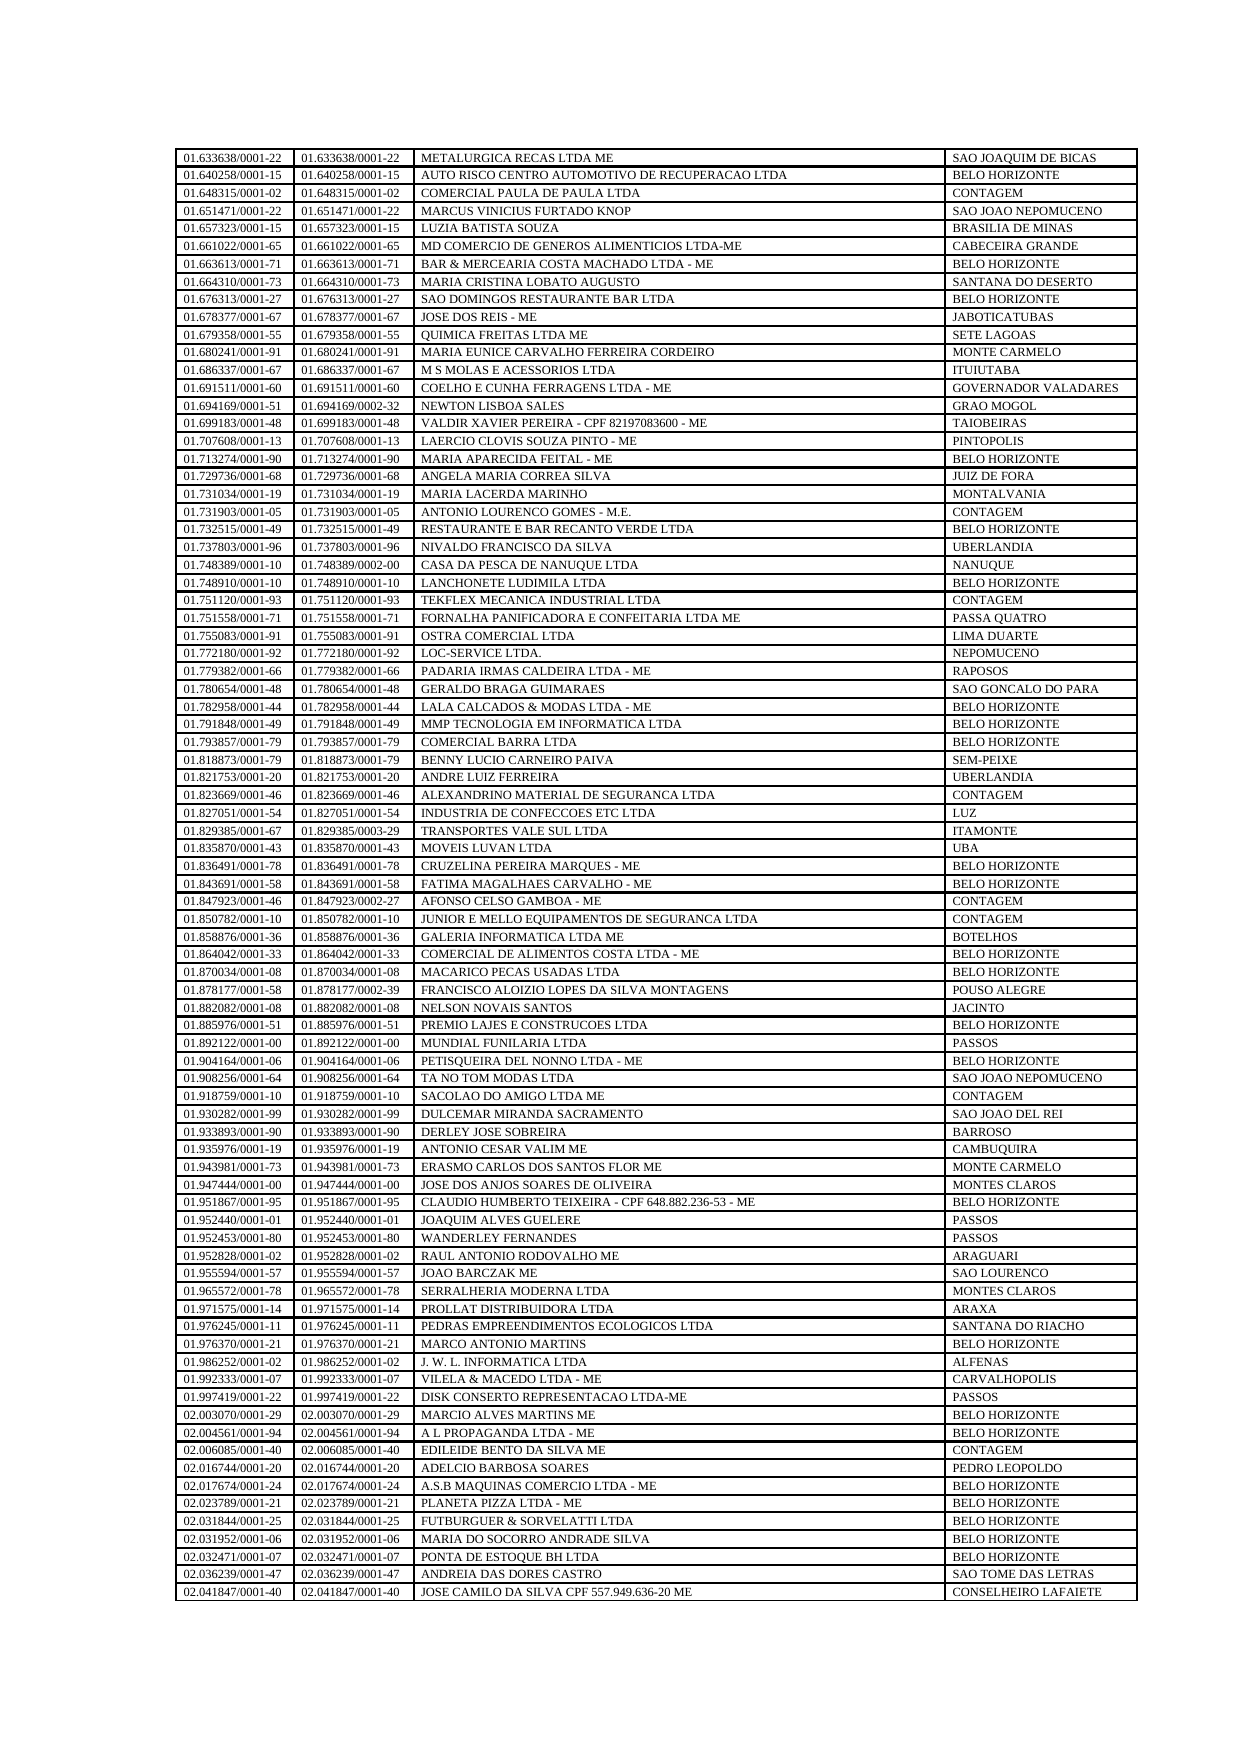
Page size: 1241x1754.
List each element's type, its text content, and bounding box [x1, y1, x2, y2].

table_cell BOTELHOS [946, 929, 1136, 944]
table_cell NANUQUE [946, 557, 1136, 573]
table_cell 01.952828/0001-02 [295, 1248, 413, 1263]
table_cell BARROSO [946, 1124, 1136, 1139]
table_cell 01.780654/0001-48 [177, 681, 293, 697]
table_cell 01.836491/0001-78 [177, 858, 293, 874]
table_cell 01.847923/0001-46 [177, 894, 293, 909]
table_cell TRANSPORTES VALE SUL LTDA [415, 823, 944, 838]
table_cell BELO HORIZONTE [946, 256, 1136, 272]
table_cell 01.779382/0001-66 [177, 663, 293, 679]
table_cell 01.782958/0001-44 [177, 699, 293, 714]
table_cell MD COMERCIO DE GENEROS ALIMENTICIOS LTDA-ME [415, 238, 944, 254]
table_cell PASSOS [946, 1212, 1136, 1228]
table_cell GOVERNADOR VALADARES [946, 380, 1136, 396]
table_cell 01.850782/0001-10 [177, 911, 293, 927]
table_cell 01.986252/0001-02 [295, 1354, 413, 1369]
table_cell 01.657323/0001-15 [177, 221, 293, 236]
table_cell BELO HORIZONTE [946, 947, 1136, 962]
table_cell JOSE CAMILO DA SILVA CPF 557.949.636-20 ME [415, 1584, 944, 1600]
table_cell 01.751120/0001-93 [177, 593, 293, 608]
table_cell 01.676313/0001-27 [177, 291, 293, 307]
table_cell 01.818873/0001-79 [177, 752, 293, 767]
table_cell 01.780654/0001-48 [295, 681, 413, 697]
table_cell BELO HORIZONTE [946, 522, 1136, 537]
table_cell MONTE CARMELO [946, 1159, 1136, 1175]
table_cell PEDRAS EMPREENDIMENTOS ECOLOGICOS LTDA [415, 1319, 944, 1334]
table_cell BELO HORIZONTE [946, 291, 1136, 307]
table_cell OSTRA COMERCIAL LTDA [415, 628, 944, 643]
table_cell 01.933893/0001-90 [177, 1124, 293, 1139]
table_cell 01.663613/0001-71 [295, 256, 413, 272]
table_cell 01.755083/0001-91 [177, 628, 293, 643]
table_cell 01.878177/0002-39 [295, 982, 413, 998]
table_cell JABOTICATUBAS [946, 309, 1136, 325]
table_cell ANTONIO LOURENCO GOMES - M.E. [415, 504, 944, 519]
table_cell UBERLANDIA [946, 539, 1136, 555]
table_cell RESTAURANTE E BAR RECANTO VERDE LTDA [415, 522, 944, 537]
table_cell SANTANA DO RIACHO [946, 1319, 1136, 1334]
table_cell 01.694169/0001-51 [177, 398, 293, 413]
table_cell BELO HORIZONTE [946, 1549, 1136, 1564]
table_cell 02.006085/0001-40 [295, 1443, 413, 1458]
table_cell ITUIUTABA [946, 362, 1136, 378]
table_cell 01.930282/0001-99 [295, 1106, 413, 1122]
table_cell 02.003070/0001-29 [295, 1407, 413, 1423]
table_cell 01.908256/0001-64 [177, 1071, 293, 1086]
table_cell 01.955594/0001-57 [295, 1265, 413, 1281]
table_cell 01.952453/0001-80 [295, 1230, 413, 1246]
table_cell FORNALHA PANIFICADORA E CONFEITARIA LTDA ME [415, 610, 944, 626]
table_cell 01.997419/0001-22 [295, 1389, 413, 1405]
table_cell 01.713274/0001-90 [177, 451, 293, 466]
table_cell 02.041847/0001-40 [295, 1584, 413, 1600]
table_cell 01.955594/0001-57 [177, 1265, 293, 1281]
table_cell CONTAGEM [946, 1088, 1136, 1104]
table_cell BELO HORIZONTE [946, 699, 1136, 714]
table_cell 02.036239/0001-47 [295, 1566, 413, 1582]
table_cell JACINTO [946, 1000, 1136, 1015]
table_cell BELO HORIZONTE [946, 1496, 1136, 1511]
table_cell PASSOS [946, 1389, 1136, 1405]
table_cell 01.952440/0001-01 [177, 1212, 293, 1228]
table_cell SAO JOAO NEPOMUCENO [946, 203, 1136, 218]
table_cell 02.023789/0001-21 [295, 1496, 413, 1511]
table_cell 01.737803/0001-96 [295, 539, 413, 555]
table_cell BELO HORIZONTE [946, 734, 1136, 750]
table_cell NEPOMUCENO [946, 646, 1136, 661]
table_cell 01.918759/0001-10 [295, 1088, 413, 1104]
table_cell 01.679358/0001-55 [295, 327, 413, 342]
table_cell 01.676313/0001-27 [295, 291, 413, 307]
table_cell 01.965572/0001-78 [177, 1283, 293, 1299]
table_cell 01.823669/0001-46 [295, 787, 413, 803]
table_cell 01.772180/0001-92 [295, 646, 413, 661]
table_cell MACARICO PECAS USADAS LTDA [415, 964, 944, 980]
table_cell 01.651471/0001-22 [177, 203, 293, 218]
table_cell 01.864042/0001-33 [295, 947, 413, 962]
table_cell NIVALDO FRANCISCO DA SILVA [415, 539, 944, 555]
table_cell AUTO RISCO CENTRO AUTOMOTIVO DE RECUPERACAO LTDA [415, 168, 944, 183]
table_cell 01.680241/0001-91 [177, 345, 293, 360]
table_cell 02.017674/0001-24 [177, 1478, 293, 1493]
table_cell MARCO ANTONIO MARTINS [415, 1336, 944, 1352]
table_cell 01.751120/0001-93 [295, 593, 413, 608]
table_cell 01.870034/0001-08 [177, 964, 293, 980]
table_cell SACOLAO DO AMIGO LTDA ME [415, 1088, 944, 1104]
table_cell CONTAGEM [946, 504, 1136, 519]
table_cell MOVEIS LUVAN LTDA [415, 840, 944, 856]
table_cell 01.678377/0001-67 [295, 309, 413, 325]
table_cell 01.951867/0001-95 [177, 1195, 293, 1210]
table_cell LANCHONETE LUDIMILA LTDA [415, 575, 944, 590]
table_cell SAO TOME DAS LETRAS [946, 1566, 1136, 1582]
table_cell MONTE CARMELO [946, 345, 1136, 360]
table_cell BRASILIA DE MINAS [946, 221, 1136, 236]
table_cell 01.976370/0001-21 [177, 1336, 293, 1352]
table_cell 01.882082/0001-08 [295, 1000, 413, 1015]
table_cell 01.908256/0001-64 [295, 1071, 413, 1086]
table_cell ANGELA MARIA CORREA SILVA [415, 469, 944, 484]
table_cell A L PROPAGANDA LTDA - ME [415, 1425, 944, 1440]
table_cell 01.731034/0001-19 [177, 486, 293, 502]
table_cell LUZ [946, 805, 1136, 821]
table_cell 01.691511/0001-60 [177, 380, 293, 396]
table_cell FRANCISCO ALOIZIO LOPES DA SILVA MONTAGENS [415, 982, 944, 998]
table_cell UBA [946, 840, 1136, 856]
table_cell BELO HORIZONTE [946, 1195, 1136, 1210]
table_cell UBERLANDIA [946, 770, 1136, 785]
table_cell 01.976245/0001-11 [295, 1319, 413, 1334]
table_cell MARIA APARECIDA FEITAL - ME [415, 451, 944, 466]
table_cell DERLEY JOSE SOBREIRA [415, 1124, 944, 1139]
table_cell 01.904164/0001-06 [295, 1053, 413, 1068]
table_cell 01.707608/0001-13 [177, 433, 293, 449]
table_cell 01.904164/0001-06 [177, 1053, 293, 1068]
table_cell PASSOS [946, 1035, 1136, 1051]
table_cell 02.023789/0001-21 [177, 1496, 293, 1511]
table_cell AFONSO CELSO GAMBOA - ME [415, 894, 944, 909]
table_cell 01.992333/0001-07 [177, 1372, 293, 1387]
table_cell 01.751558/0001-71 [177, 610, 293, 626]
table_cell 01.847923/0002-27 [295, 894, 413, 909]
table_cell PADARIA IRMAS CALDEIRA LTDA - ME [415, 663, 944, 679]
table_cell 01.943981/0001-73 [295, 1159, 413, 1175]
table_cell 01.731903/0001-05 [295, 504, 413, 519]
table_cell 01.651471/0001-22 [295, 203, 413, 218]
table_cell 01.976370/0001-21 [295, 1336, 413, 1352]
table_cell PASSA QUATRO [946, 610, 1136, 626]
table_cell ANDREIA DAS DORES CASTRO [415, 1566, 944, 1582]
table_cell 01.997419/0001-22 [177, 1389, 293, 1405]
table_cell TA NO TOM MODAS LTDA [415, 1071, 944, 1086]
table_cell 02.036239/0001-47 [177, 1566, 293, 1582]
table_cell 01.793857/0001-79 [295, 734, 413, 750]
table_cell 01.751558/0001-71 [295, 610, 413, 626]
table_cell 02.016744/0001-20 [177, 1460, 293, 1476]
table_cell SAO JOAO DEL REI [946, 1106, 1136, 1122]
table_cell ALEXANDRINO MATERIAL DE SEGURANCA LTDA [415, 787, 944, 803]
table_cell 02.004561/0001-94 [295, 1425, 413, 1440]
table_cell COMERCIAL BARRA LTDA [415, 734, 944, 750]
table_cell 01.678377/0001-67 [177, 309, 293, 325]
table_cell 01.858876/0001-36 [295, 929, 413, 944]
table_cell MARIA EUNICE CARVALHO FERREIRA CORDEIRO [415, 345, 944, 360]
table_cell 01.835870/0001-43 [295, 840, 413, 856]
table_cell 02.032471/0001-07 [295, 1549, 413, 1564]
table_cell CASA DA PESCA DE NANUQUE LTDA [415, 557, 944, 573]
table_cell 01.640258/0001-15 [177, 168, 293, 183]
table_cell 01.943981/0001-73 [177, 1159, 293, 1175]
table_cell ANDRE LUIZ FERREIRA [415, 770, 944, 785]
table_cell 01.791848/0001-49 [295, 716, 413, 732]
table_cell 01.732515/0001-49 [177, 522, 293, 537]
table_cell 01.892122/0001-00 [177, 1035, 293, 1051]
table_cell BELO HORIZONTE [946, 1053, 1136, 1068]
table_cell PEDRO LEOPOLDO [946, 1460, 1136, 1476]
table_cell LOC-SERVICE LTDA. [415, 646, 944, 661]
table_cell 01.952440/0001-01 [295, 1212, 413, 1228]
table_cell BELO HORIZONTE [946, 1425, 1136, 1440]
table_cell SERRALHERIA MODERNA LTDA [415, 1283, 944, 1299]
table_cell 02.031844/0001-25 [177, 1513, 293, 1529]
table_cell J. W. L. INFORMATICA LTDA [415, 1354, 944, 1369]
table_cell 01.821753/0001-20 [295, 770, 413, 785]
table_cell 02.032471/0001-07 [177, 1549, 293, 1564]
table_cell 01.679358/0001-55 [177, 327, 293, 342]
table_cell 02.016744/0001-20 [295, 1460, 413, 1476]
table_cell PROLLAT DISTRIBUIDORA LTDA [415, 1301, 944, 1316]
table_cell 01.971575/0001-14 [295, 1301, 413, 1316]
table_cell 01.952828/0001-02 [177, 1248, 293, 1263]
table_cell 01.633638/0001-22 [295, 150, 413, 165]
table_cell 01.648315/0001-02 [177, 185, 293, 201]
table_cell JOAQUIM ALVES GUELERE [415, 1212, 944, 1228]
table_cell 01.827051/0001-54 [177, 805, 293, 821]
table_cell 01.748910/0001-10 [295, 575, 413, 590]
table_cell TAIOBEIRAS [946, 415, 1136, 431]
table_cell M S MOLAS E ACESSORIOS LTDA [415, 362, 944, 378]
table_cell 01.850782/0001-10 [295, 911, 413, 927]
table_cell 02.003070/0001-29 [177, 1407, 293, 1423]
table_cell PREMIO LAJES E CONSTRUCOES LTDA [415, 1018, 944, 1033]
table_cell 01.731034/0001-19 [295, 486, 413, 502]
table_cell 01.843691/0001-58 [295, 876, 413, 891]
table_cell 01.870034/0001-08 [295, 964, 413, 980]
table_cell 01.918759/0001-10 [177, 1088, 293, 1104]
table_cell COMERCIAL PAULA DE PAULA LTDA [415, 185, 944, 201]
table_cell BELO HORIZONTE [946, 1531, 1136, 1547]
table_cell BELO HORIZONTE [946, 1018, 1136, 1033]
table_cell EDILEIDE BENTO DA SILVA ME [415, 1443, 944, 1458]
table_cell JUNIOR E MELLO EQUIPAMENTOS DE SEGURANCA LTDA [415, 911, 944, 927]
table_cell SAO GONCALO DO PARA [946, 681, 1136, 697]
table_cell CONTAGEM [946, 787, 1136, 803]
table_cell 01.713274/0001-90 [295, 451, 413, 466]
table_cell SEM-PEIXE [946, 752, 1136, 767]
table_cell BELO HORIZONTE [946, 1513, 1136, 1529]
table_cell 01.952453/0001-80 [177, 1230, 293, 1246]
table_cell 01.729736/0001-68 [295, 469, 413, 484]
table_cell LIMA DUARTE [946, 628, 1136, 643]
table_cell ITAMONTE [946, 823, 1136, 838]
table_cell 01.992333/0001-07 [295, 1372, 413, 1387]
table_cell SANTANA DO DESERTO [946, 274, 1136, 289]
table_cell CONTAGEM [946, 593, 1136, 608]
table_cell 01.858876/0001-36 [177, 929, 293, 944]
table_cell 01.947444/0001-00 [295, 1177, 413, 1192]
table_cell 01.657323/0001-15 [295, 221, 413, 236]
table_cell MARIA LACERDA MARINHO [415, 486, 944, 502]
table_cell DULCEMAR MIRANDA SACRAMENTO [415, 1106, 944, 1122]
table_cell 01.748389/0002-00 [295, 557, 413, 573]
table_cell 02.031952/0001-06 [295, 1531, 413, 1547]
table_cell 01.772180/0001-92 [177, 646, 293, 661]
table_cell 01.664310/0001-73 [177, 274, 293, 289]
table_cell FATIMA MAGALHAES CARVALHO - ME [415, 876, 944, 891]
table_cell SAO JOAQUIM DE BICAS [946, 150, 1136, 165]
table_cell CONTAGEM [946, 894, 1136, 909]
table_cell 02.004561/0001-94 [177, 1425, 293, 1440]
table_cell 02.041847/0001-40 [177, 1584, 293, 1600]
table_cell VILELA & MACEDO LTDA - ME [415, 1372, 944, 1387]
table_cell 02.031952/0001-06 [177, 1531, 293, 1547]
table_cell CONTAGEM [946, 1443, 1136, 1458]
table_cell 01.699183/0001-48 [295, 415, 413, 431]
table_cell PLANETA PIZZA LTDA - ME [415, 1496, 944, 1511]
table_cell 01.680241/0001-91 [295, 345, 413, 360]
table_cell BELO HORIZONTE [946, 964, 1136, 980]
table_cell BELO HORIZONTE [946, 168, 1136, 183]
table_cell BELO HORIZONTE [946, 1407, 1136, 1423]
table_cell MARCUS VINICIUS FURTADO KNOP [415, 203, 944, 218]
table_cell 01.930282/0001-99 [177, 1106, 293, 1122]
table_cell GALERIA INFORMATICA LTDA ME [415, 929, 944, 944]
table_cell MUNDIAL FUNILARIA LTDA [415, 1035, 944, 1051]
table_cell 01.976245/0001-11 [177, 1319, 293, 1334]
table_cell 01.885976/0001-51 [295, 1018, 413, 1033]
table_cell COELHO E CUNHA FERRAGENS LTDA - ME [415, 380, 944, 396]
table_cell A.S.B MAQUINAS COMERCIO LTDA - ME [415, 1478, 944, 1493]
table_cell JOAO BARCZAK ME [415, 1265, 944, 1281]
table_cell METALURGICA RECAS LTDA ME [415, 150, 944, 165]
table_cell BELO HORIZONTE [946, 716, 1136, 732]
table_cell POUSO ALEGRE [946, 982, 1136, 998]
table_cell DISK CONSERTO REPRESENTACAO LTDA-ME [415, 1389, 944, 1405]
table_cell MONTALVANIA [946, 486, 1136, 502]
table_cell 01.694169/0002-32 [295, 398, 413, 413]
table_cell BELO HORIZONTE [946, 1336, 1136, 1352]
table_cell 01.686337/0001-67 [177, 362, 293, 378]
table_cell 01.821753/0001-20 [177, 770, 293, 785]
table_cell 01.827051/0001-54 [295, 805, 413, 821]
table_cell BELO HORIZONTE [946, 575, 1136, 590]
table_cell MARCIO ALVES MARTINS ME [415, 1407, 944, 1423]
table_cell MONTES CLAROS [946, 1283, 1136, 1299]
table_cell 01.951867/0001-95 [295, 1195, 413, 1210]
table_cell BELO HORIZONTE [946, 1478, 1136, 1493]
table_cell BENNY LUCIO CARNEIRO PAIVA [415, 752, 944, 767]
table_cell SAO LOURENCO [946, 1265, 1136, 1281]
table_cell 01.965572/0001-78 [295, 1283, 413, 1299]
table_cell WANDERLEY FERNANDES [415, 1230, 944, 1246]
table_cell MMP TECNOLOGIA EM INFORMATICA LTDA [415, 716, 944, 732]
table_cell 01.971575/0001-14 [177, 1301, 293, 1316]
table_cell GRAO MOGOL [946, 398, 1136, 413]
table_cell 01.818873/0001-79 [295, 752, 413, 767]
table_cell 01.864042/0001-33 [177, 947, 293, 962]
table_cell CONTAGEM [946, 185, 1136, 201]
table_cell 01.707608/0001-13 [295, 433, 413, 449]
table_cell 02.006085/0001-40 [177, 1443, 293, 1458]
table_cell MARIA DO SOCORRO ANDRADE SILVA [415, 1531, 944, 1547]
table_cell ERASMO CARLOS DOS SANTOS FLOR ME [415, 1159, 944, 1175]
table_cell 01.779382/0001-66 [295, 663, 413, 679]
table_cell GERALDO BRAGA GUIMARAES [415, 681, 944, 697]
table_cell VALDIR XAVIER PEREIRA - CPF 82197083600 - ME [415, 415, 944, 431]
table_cell ARAGUARI [946, 1248, 1136, 1263]
table_cell 01.829385/0001-67 [177, 823, 293, 838]
table_cell 01.732515/0001-49 [295, 522, 413, 537]
table_cell 01.699183/0001-48 [177, 415, 293, 431]
table_cell 01.878177/0001-58 [177, 982, 293, 998]
table_cell 01.935976/0001-19 [295, 1141, 413, 1157]
table_cell PONTA DE ESTOQUE BH LTDA [415, 1549, 944, 1564]
table_cell TEKFLEX MECANICA INDUSTRIAL LTDA [415, 593, 944, 608]
table_cell 01.843691/0001-58 [177, 876, 293, 891]
table_cell ARAXA [946, 1301, 1136, 1316]
table_cell LALA CALCADOS & MODAS LTDA - ME [415, 699, 944, 714]
table_cell MARIA CRISTINA LOBATO AUGUSTO [415, 274, 944, 289]
table_cell NEWTON LISBOA SALES [415, 398, 944, 413]
table_cell JOSE DOS REIS - ME [415, 309, 944, 325]
table_cell 01.729736/0001-68 [177, 469, 293, 484]
table_cell 01.737803/0001-96 [177, 539, 293, 555]
table_cell 01.782958/0001-44 [295, 699, 413, 714]
table_cell RAPOSOS [946, 663, 1136, 679]
table_cell 01.731903/0001-05 [177, 504, 293, 519]
table_cell 01.836491/0001-78 [295, 858, 413, 874]
table_cell PETISQUEIRA DEL NONNO LTDA - ME [415, 1053, 944, 1068]
table_cell 01.935976/0001-19 [177, 1141, 293, 1157]
table_cell 01.640258/0001-15 [295, 168, 413, 183]
table_cell 01.686337/0001-67 [295, 362, 413, 378]
table_cell CABECEIRA GRANDE [946, 238, 1136, 254]
table_cell 01.663613/0001-71 [177, 256, 293, 272]
table_cell BELO HORIZONTE [946, 858, 1136, 874]
table_cell CRUZELINA PEREIRA MARQUES - ME [415, 858, 944, 874]
table_cell SAO DOMINGOS RESTAURANTE BAR LTDA [415, 291, 944, 307]
table_cell NELSON NOVAIS SANTOS [415, 1000, 944, 1015]
table_cell 02.017674/0001-24 [295, 1478, 413, 1493]
table_cell 01.648315/0001-02 [295, 185, 413, 201]
table_cell BAR & MERCEARIA COSTA MACHADO LTDA - ME [415, 256, 944, 272]
table_cell PINTOPOLIS [946, 433, 1136, 449]
table_cell 01.691511/0001-60 [295, 380, 413, 396]
table_cell 01.661022/0001-65 [295, 238, 413, 254]
table_cell FUTBURGUER & SORVELATTI LTDA [415, 1513, 944, 1529]
table_cell COMERCIAL DE ALIMENTOS COSTA LTDA - ME [415, 947, 944, 962]
table_cell 01.882082/0001-08 [177, 1000, 293, 1015]
table_cell INDUSTRIA DE CONFECCOES ETC LTDA [415, 805, 944, 821]
table_cell SETE LAGOAS [946, 327, 1136, 342]
table_cell 01.661022/0001-65 [177, 238, 293, 254]
table_cell 01.755083/0001-91 [295, 628, 413, 643]
table_cell 01.748389/0001-10 [177, 557, 293, 573]
table_cell ALFENAS [946, 1354, 1136, 1369]
table_cell MONTES CLAROS [946, 1177, 1136, 1192]
table_cell 01.885976/0001-51 [177, 1018, 293, 1033]
table_cell 01.748910/0001-10 [177, 575, 293, 590]
table_cell 01.892122/0001-00 [295, 1035, 413, 1051]
table_cell CONSELHEIRO LAFAIETE [946, 1584, 1136, 1600]
table_cell 02.031844/0001-25 [295, 1513, 413, 1529]
table_cell JOSE DOS ANJOS SOARES DE OLIVEIRA [415, 1177, 944, 1192]
table_cell ANTONIO CESAR VALIM ME [415, 1141, 944, 1157]
table_cell 01.791848/0001-49 [177, 716, 293, 732]
table_cell BELO HORIZONTE [946, 876, 1136, 891]
table_cell 01.835870/0001-43 [177, 840, 293, 856]
table_cell CAMBUQUIRA [946, 1141, 1136, 1157]
table_cell JUIZ DE FORA [946, 469, 1136, 484]
table_cell 01.829385/0003-29 [295, 823, 413, 838]
table_cell CLAUDIO HUMBERTO TEIXEIRA - CPF 648.882.236-53 - ME [415, 1195, 944, 1210]
table_cell CONTAGEM [946, 911, 1136, 927]
table_cell QUIMICA FREITAS LTDA ME [415, 327, 944, 342]
table_cell LUZIA BATISTA SOUZA [415, 221, 944, 236]
table_cell RAUL ANTONIO RODOVALHO ME [415, 1248, 944, 1263]
table_cell SAO JOAO NEPOMUCENO [946, 1071, 1136, 1086]
table_cell CARVALHOPOLIS [946, 1372, 1136, 1387]
table_cell 01.986252/0001-02 [177, 1354, 293, 1369]
table_cell LAERCIO CLOVIS SOUZA PINTO - ME [415, 433, 944, 449]
table_cell 01.933893/0001-90 [295, 1124, 413, 1139]
table_cell 01.664310/0001-73 [295, 274, 413, 289]
table_cell ADELCIO BARBOSA SOARES [415, 1460, 944, 1476]
table_cell 01.823669/0001-46 [177, 787, 293, 803]
table_cell 01.947444/0001-00 [177, 1177, 293, 1192]
table_cell 01.793857/0001-79 [177, 734, 293, 750]
table_cell 01.633638/0001-22 [177, 150, 293, 165]
table_cell BELO HORIZONTE [946, 451, 1136, 466]
table_cell PASSOS [946, 1230, 1136, 1246]
